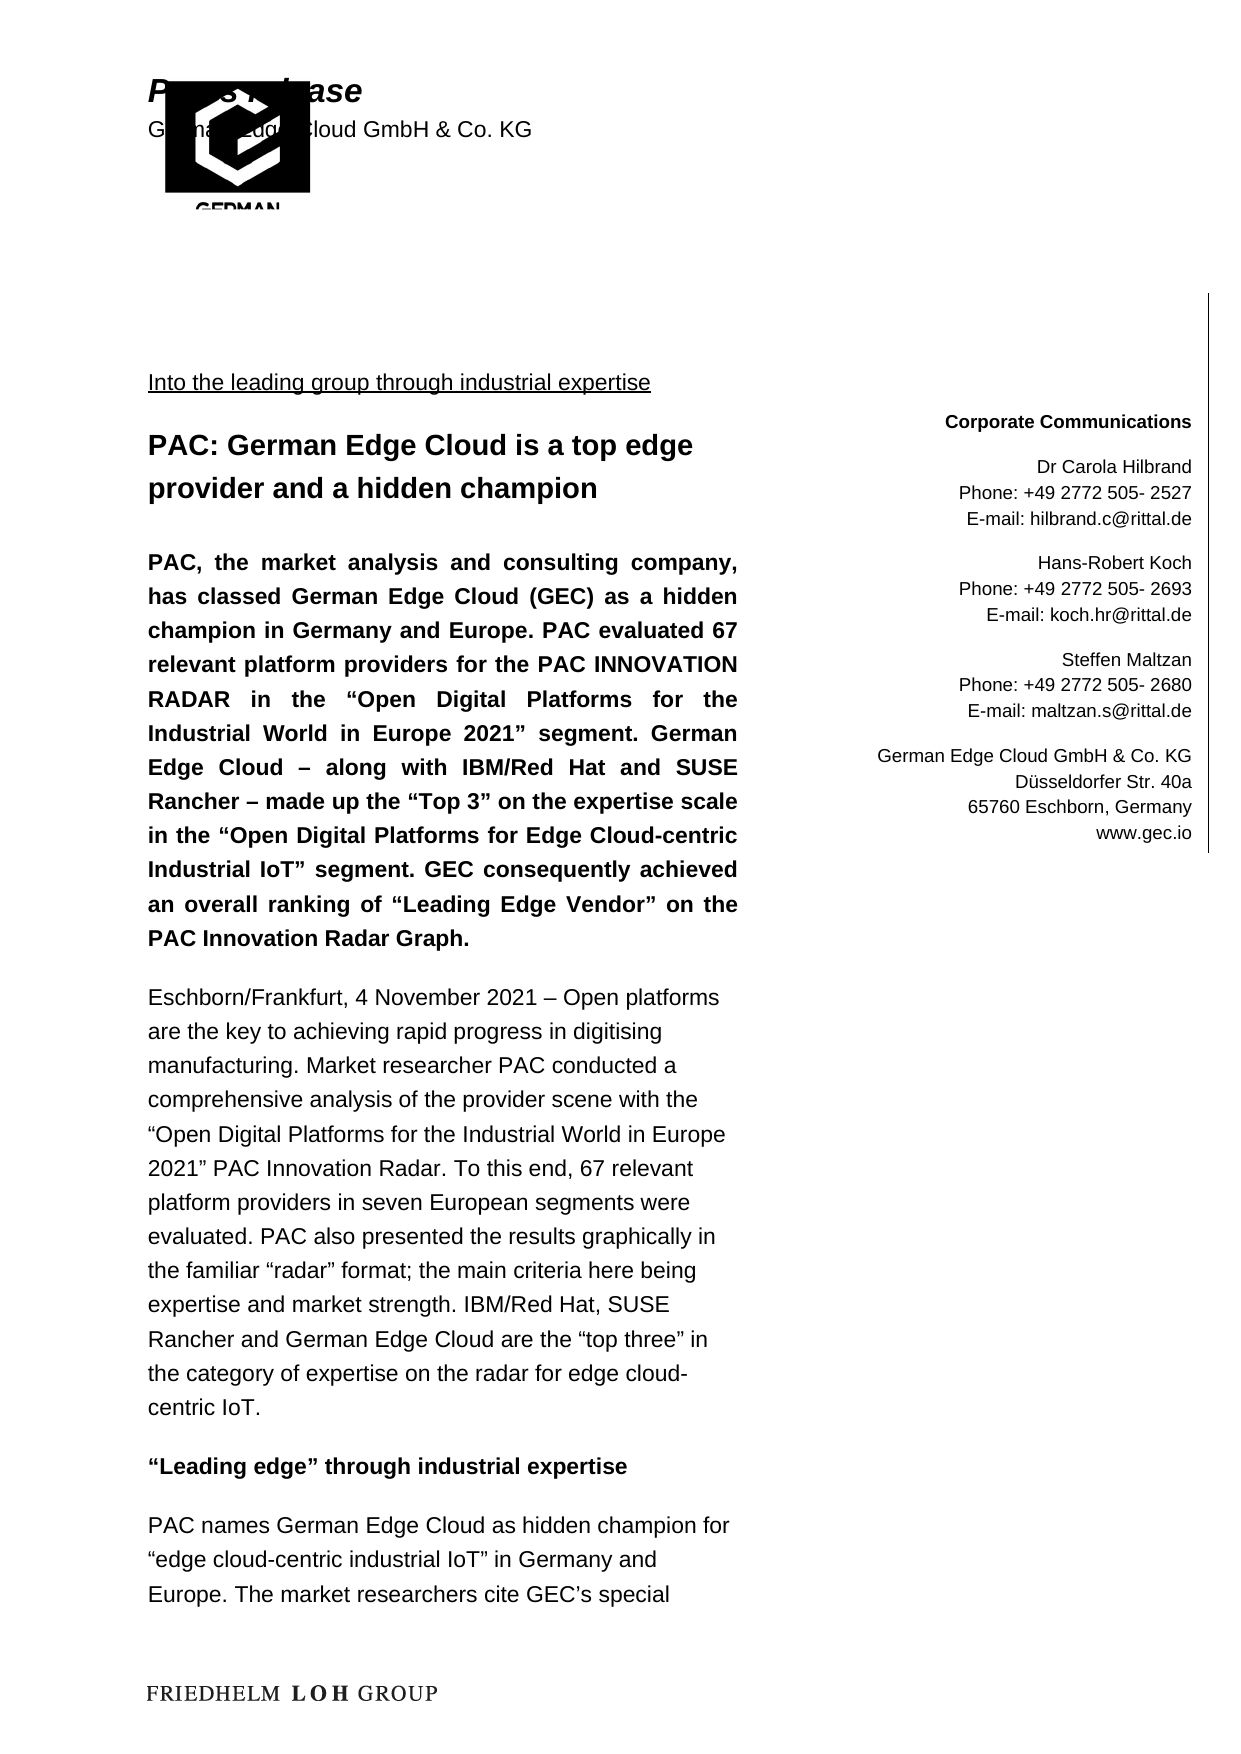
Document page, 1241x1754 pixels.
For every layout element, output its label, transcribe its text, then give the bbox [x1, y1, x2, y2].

picture [147, 1685, 437, 1701]
text Eschborn/Frankfurt, 4 November 2021 – Open platforms are the key to achieving rapid progress in digitising manufacturing. Market researcher PAC conducted a comprehensive analysis of the provider scene with the “Open Digital Platforms for the Industrial World in Europe 2021” PAC Innovation Radar. To this end, 67 relevant platform providers in seven European segments were evaluated. PAC also presented the results graphically in the familiar “radar” format; the main criteria here being expertise and market strength. IBM/Red Hat, SUSE Rancher and German Edge Cloud are the “top three” in the category of expertise on the radar for edge cloud-centric IoT. [148, 984, 738, 1420]
text “Leading edge” through industrial expertise [148, 1453, 738, 1479]
text Into the leading group through industrial expertise [148, 368, 768, 395]
picture [162, 78, 313, 209]
text PAC: German Edge Cloud is a top edge provider and a hidden champion [148, 428, 738, 505]
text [148, 1512, 738, 1607]
text PAC, the market analysis and consulting company, has classed German Edge Cloud (GEC) as a hidden champion in Germany and Europe. PAC evaluated 67 relevant platform providers for the PAC INNOVATION RADAR in the “Open Digital Platforms for the Industrial World in Europe 2021” segment. German Edge Cloud – along with IBM/Red Hat and SUSE Rancher – made up the “Top 3” on the expertise scale in the “Open Digital Platforms for Edge Cloud-centric Industrial IoT” segment. GEC consequently achieved an overall ranking of “Leading Edge Vendor” on the PAC Innovation Radar Graph. [148, 515, 738, 951]
